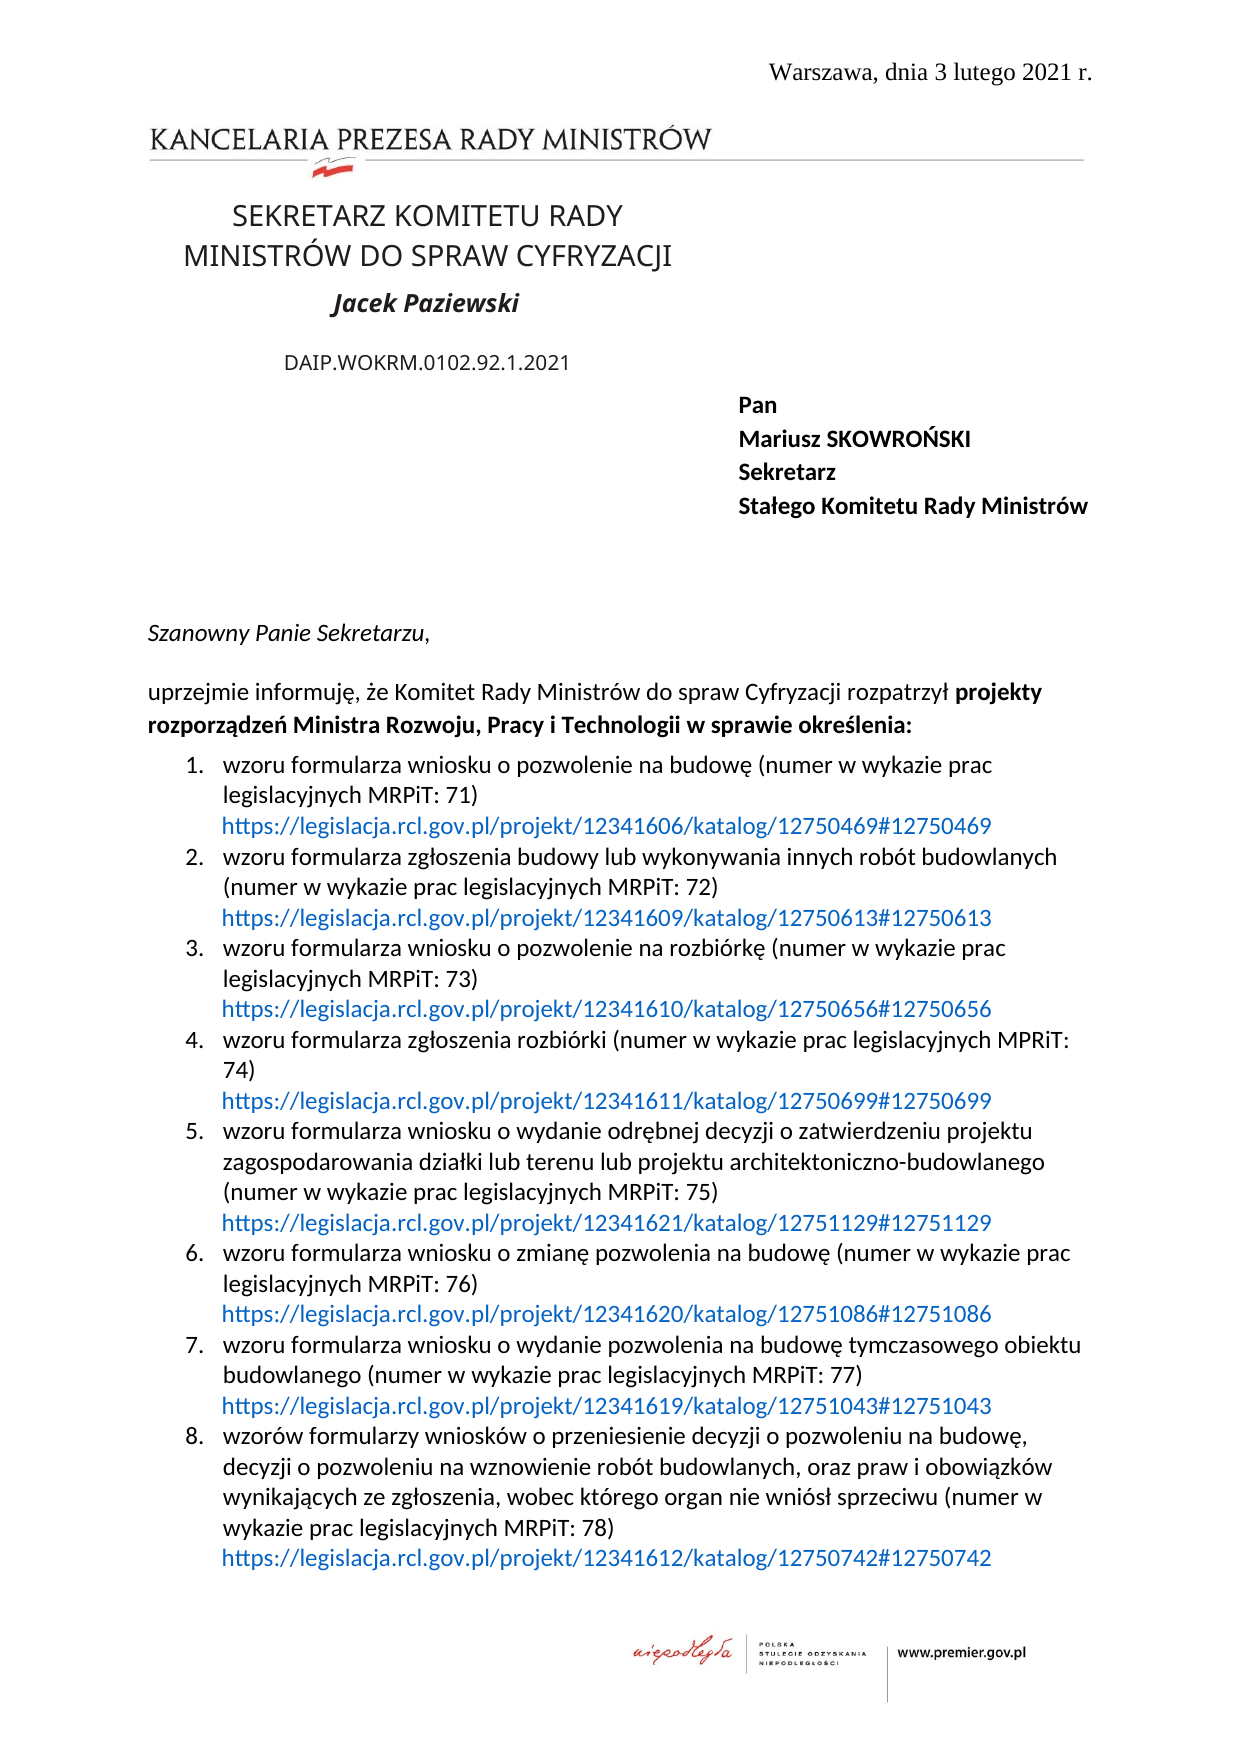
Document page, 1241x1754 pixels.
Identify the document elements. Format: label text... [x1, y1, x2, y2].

text https://legislacja.rcl.gov.pl/projekt/12341611/katalog/12750699#12750699 [148, 1085, 1092, 1115]
text https://legislacja.rcl.gov.pl/projekt/12341612/katalog/12750742#12750742 [148, 1543, 1092, 1573]
list wzoru formularza wniosku o pozwolenie na budowę (numer w wykazie prac legislacyjnych MRPiT: 71) [185, 749, 1092, 810]
list wzoru formularza wniosku o wydanie odrębnej decyzji o zatwierdzeniu projektu zagospodarowania działki lub terenu lub projektu architektoniczno-budowlanego (numer w wykazie prac legislacyjnych MRPiT: 75) [185, 1115, 1092, 1207]
text https://legislacja.rcl.gov.pl/projekt/12341609/katalog/12750613#12750613 [148, 902, 1092, 932]
text https://legislacja.rcl.gov.pl/projekt/12341619/katalog/12751043#12751043 [148, 1390, 1092, 1421]
text uprzejmie informuję, że Komitet Rady Ministrów do spraw Cyfryzacji rozpatrzył projekty rozporządzeń Ministra Rozwoju, Pracy i Technologii w sprawie określenia: [148, 676, 1092, 740]
list wzoru formularza zgłoszenia rozbiórki (numer w wykazie prac legislacyjnych MPRiT: 74) [185, 1024, 1092, 1085]
text Stałego Komitetu Rady Ministrów [148, 490, 1092, 521]
list wzorów formularzy wniosków o przeniesienie decyzji o pozwoleniu na budowę, decyzji o pozwoleniu na wznowienie robót budowlanych, oraz praw i obowiązków wynikających ze zgłoszenia, wobec którego organ nie wniósł sprzeciwu (numer w wykazie prac legislacyjnych MRPiT: 78) [185, 1421, 1092, 1543]
picture [147, 115, 1084, 183]
text https://legislacja.rcl.gov.pl/projekt/12341606/katalog/12750469#12750469 [148, 810, 1092, 841]
text Pan Mariusz SKOWROŃSKI Sekretarz [148, 183, 1092, 487]
text https://legislacja.rcl.gov.pl/projekt/12341620/katalog/12751086#12751086 [148, 1298, 1092, 1329]
list wzoru formularza wniosku o zmianę pozwolenia na budowę (numer w wykazie prac legislacyjnych MRPiT: 76) [185, 1237, 1092, 1298]
text https://legislacja.rcl.gov.pl/projekt/12341610/katalog/12750656#12750656 [148, 993, 1092, 1024]
list wzoru formularza zgłoszenia budowy lub wykonywania innych robót budowlanych (numer w wykazie prac legislacyjnych MRPiT: 72) [185, 841, 1092, 902]
text https://legislacja.rcl.gov.pl/projekt/12341621/katalog/12751129#12751129 [148, 1207, 1092, 1237]
list wzoru formularza wniosku o wydanie pozwolenia na budowę tymczasowego obiektu budowlanego (numer w wykazie prac legislacyjnych MRPiT: 77) [185, 1329, 1092, 1390]
text Szanowny Panie Sekretarzu, [148, 617, 1092, 648]
list wzoru formularza wniosku o pozwolenie na rozbiórkę (numer w wykazie prac legislacyjnych MRPiT: 73) [185, 932, 1092, 993]
picture [147, 1596, 1034, 1754]
